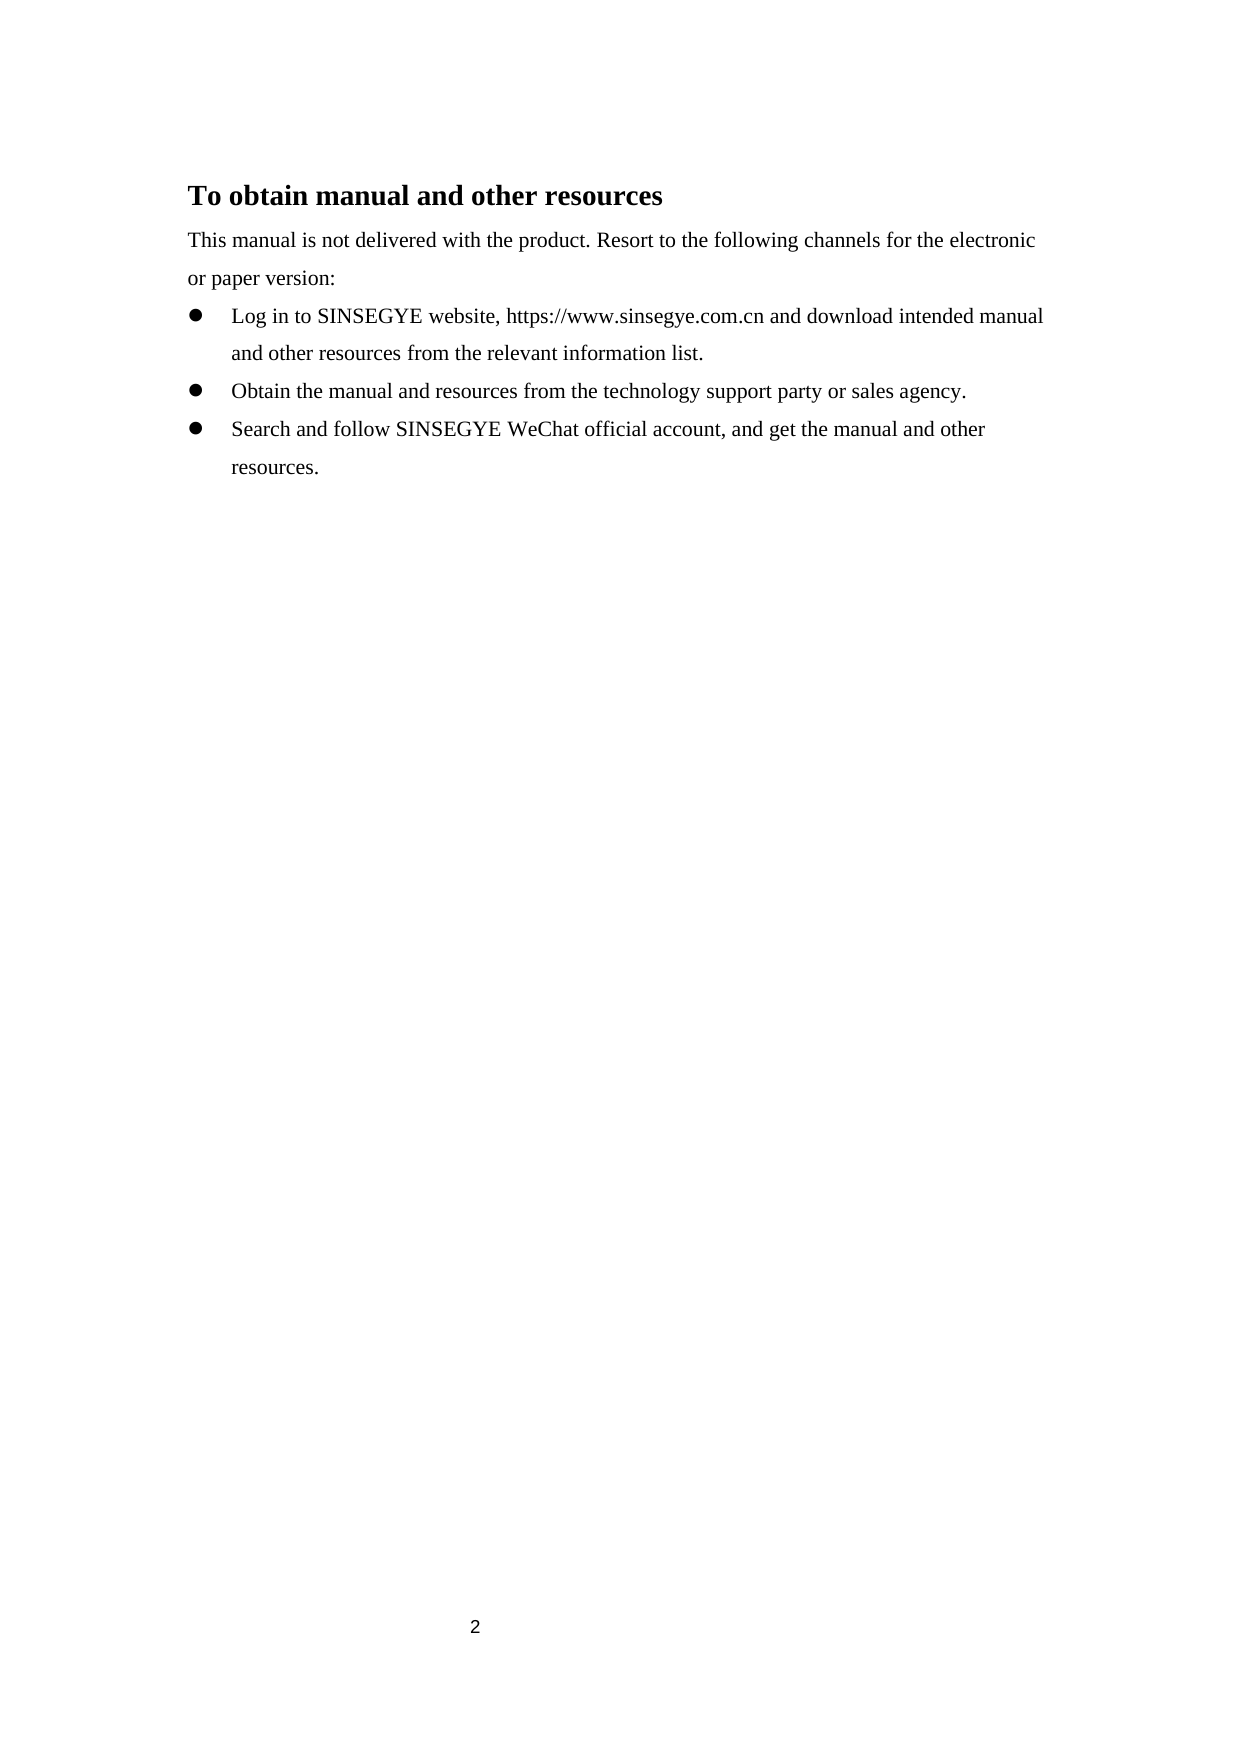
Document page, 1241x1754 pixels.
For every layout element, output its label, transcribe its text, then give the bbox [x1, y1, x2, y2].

list Obtain the manual and resources from the technology support party or sales agency. [187, 378, 1053, 403]
list Log in to SINSEGYE website, https://www.sinsegye.com.cn and download intended manual and other resources from the relevant information list. [187, 303, 1053, 366]
text To obtain manual and other resources [187, 162, 1053, 227]
text This manual is not delivered with the product. Resort to the following channels for the electronic or paper version: [187, 227, 1053, 290]
list Search and follow SINSEGYE WeChat official account, and get the manual and other resources. [187, 416, 1053, 479]
